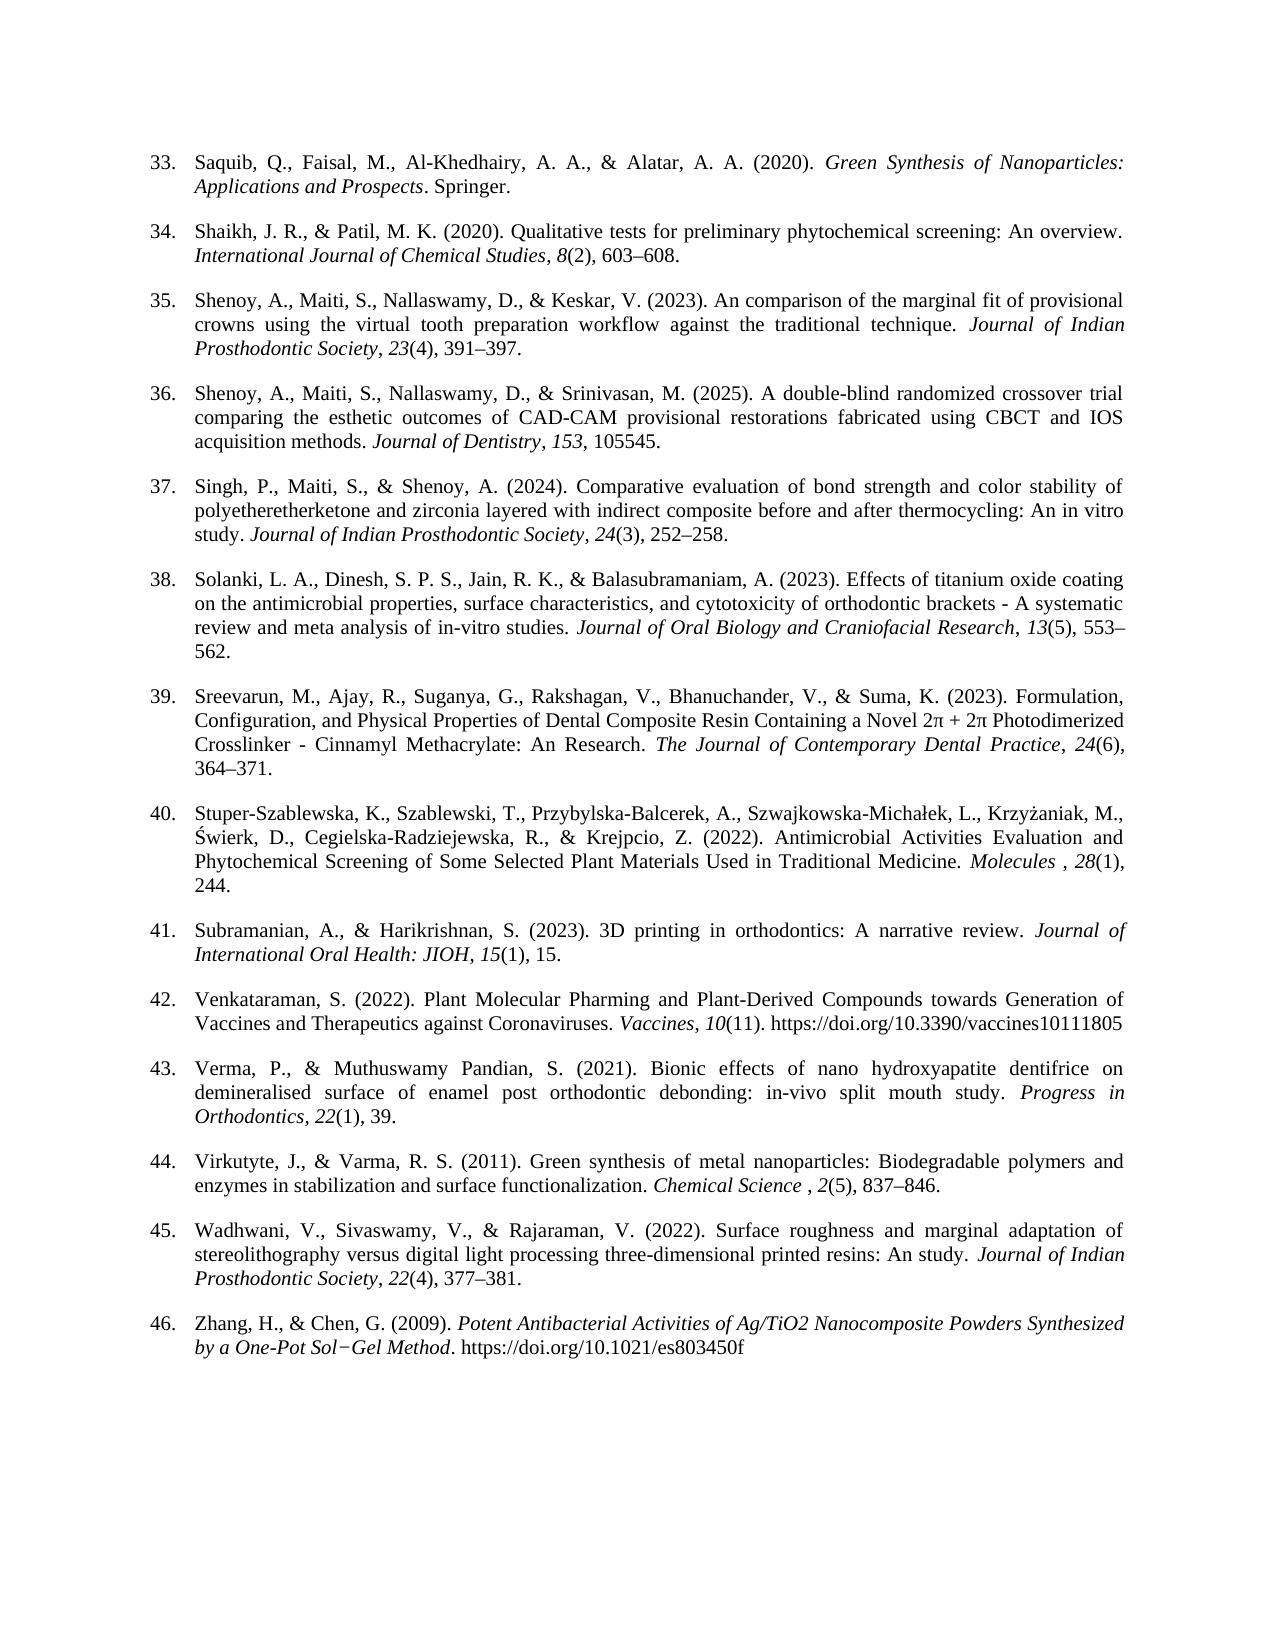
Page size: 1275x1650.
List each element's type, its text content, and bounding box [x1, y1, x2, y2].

text Shaikh, J. R., & Patil, M. K. (2020). Qualitative tests for preliminary phytochemical screening: An overview. International Journal of Chemical Studies, 8(2), 603–608. [150, 219, 1125, 267]
text Subramanian, A., & Harikrishnan, S. (2023). 3D printing in orthodontics: A narrative review. Journal of International Oral Health: JIOH, 15(1), 15. [150, 918, 1125, 966]
text Virkutyte, J., & Varma, R. S. (2011). Green synthesis of metal nanoparticles: Biodegradable polymers and enzymes in stabilization and surface functionalization. Chemical Science , 2(5), 837–846. [150, 1149, 1125, 1197]
text Zhang, H., & Chen, G. (2009). Potent Antibacterial Activities of Ag/TiO2 Nanocomposite Powders Synthesized by a One-Pot Sol−Gel Method. https://doi.org/10.1021/es803450f [150, 1311, 1125, 1359]
text Venkataraman, S. (2022). Plant Molecular Pharming and Plant-Derived Compounds towards Generation of Vaccines and Therapeutics against Coronaviruses. Vaccines, 10(11). https://doi.org/10.3390/vaccines10111805 [150, 987, 1125, 1035]
text Saquib, Q., Faisal, M., Al-Khedhairy, A. A., & Alatar, A. A. (2020). Green Synthesis of Nanoparticles: Applications and Prospects. Springer. [150, 150, 1125, 198]
text Shenoy, A., Maiti, S., Nallaswamy, D., & Keskar, V. (2023). An comparison of the marginal fit of provisional crowns using the virtual tooth preparation workflow against the traditional technique. Journal of Indian Prosthodontic Society, 23(4), 391–397. [150, 288, 1125, 360]
text Stuper-Szablewska, K., Szablewski, T., Przybylska-Balcerek, A., Szwajkowska-Michałek, L., Krzyżaniak, M., Świerk, D., Cegielska-Radziejewska, R., & Krejpcio, Z. (2022). Antimicrobial Activities Evaluation and Phytochemical Screening of Some Selected Plant Materials Used in Traditional Medicine. Molecules , 28(1), 244. [150, 801, 1125, 897]
text Solanki, L. A., Dinesh, S. P. S., Jain, R. K., & Balasubramaniam, A. (2023). Effects of titanium oxide coating on the antimicrobial properties, surface characteristics, and cytotoxicity of orthodontic brackets - A systematic review and meta analysis of in-vitro studies. Journal of Oral Biology and Craniofacial Research, 13(5), 553–562. [150, 567, 1125, 663]
text Sreevarun, M., Ajay, R., Suganya, G., Rakshagan, V., Bhanuchander, V., & Suma, K. (2023). Formulation, Configuration, and Physical Properties of Dental Composite Resin Containing a Novel 2π + 2π Photodimerized Crosslinker - Cinnamyl Methacrylate: An Research. The Journal of Contemporary Dental Practice, 24(6), 364–371. [150, 684, 1125, 780]
text Shenoy, A., Maiti, S., Nallaswamy, D., & Srinivasan, M. (2025). A double-blind randomized crossover trial comparing the esthetic outcomes of CAD-CAM provisional restorations fabricated using CBCT and IOS acquisition methods. Journal of Dentistry, 153, 105545. [150, 381, 1125, 453]
text Wadhwani, V., Sivaswamy, V., & Rajaraman, V. (2022). Surface roughness and marginal adaptation of stereolithography versus digital light processing three-dimensional printed resins: An study. Journal of Indian Prosthodontic Society, 22(4), 377–381. [150, 1218, 1125, 1290]
text Verma, P., & Muthuswamy Pandian, S. (2021). Bionic effects of nano hydroxyapatite dentifrice on demineralised surface of enamel post orthodontic debonding: in-vivo split mouth study. Progress in Orthodontics, 22(1), 39. [150, 1056, 1125, 1128]
text Singh, P., Maiti, S., & Shenoy, A. (2024). Comparative evaluation of bond strength and color stability of polyetheretherketone and zirconia layered with indirect composite before and after thermocycling: An in vitro study. Journal of Indian Prosthodontic Society, 24(3), 252–258. [150, 474, 1125, 546]
